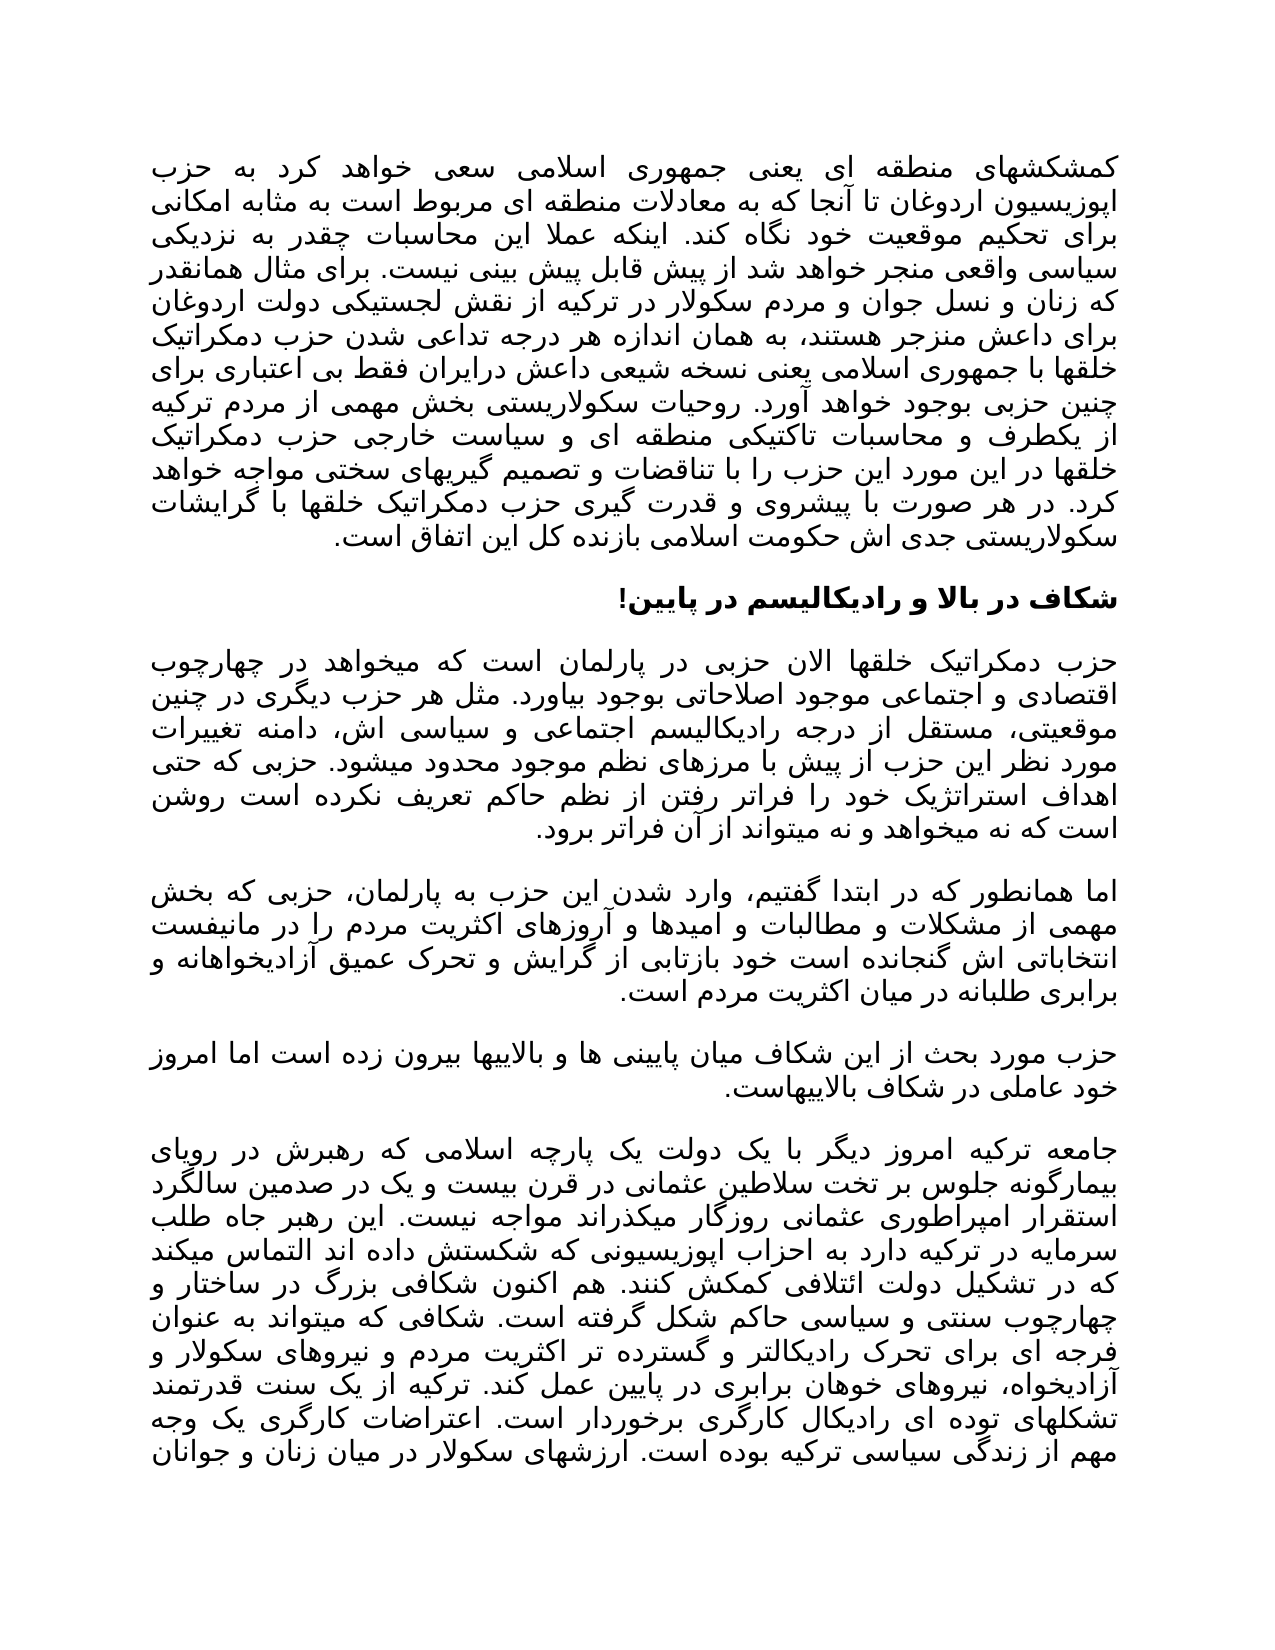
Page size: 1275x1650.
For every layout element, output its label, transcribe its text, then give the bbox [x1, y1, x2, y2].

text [150, 150, 1119, 552]
text شکاف در بالا و رادیکالیسم در پایین! [150, 581, 1119, 615]
text حزب دمکراتیک خلقها الان حزبی در پارلمان است که میخواهد در چهارچوب اقتصادی و اجتماعی موجود اصلاحاتی بوجود بیاورد. مثل هر حزب دیگری در چنین موقعیتی، مستقل از درجه رادیکالیسم اجتماعی و سیاسی اش، دامنه تغییرات مورد نظر این حزب از پیش با مرزهای نظم موجود محدود میشود. حزبی که حتی اهداف استراتژیک خود را فراتر رفتن از نظم حاکم تعریف نکرده است روشن است که نه میخواهد و نه میتواند از آن فراتر برود. [150, 643, 1119, 845]
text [150, 1132, 1119, 1468]
text اما همانطور که در ابتدا گفتیم، وارد شدن این حزب به پارلمان، حزبی که بخش مهمی از مشکلات و مطالبات و امیدها و آروزهای اکثریت مردم را در مانیفست انتخاباتی اش گنجانده است خود بازتابی از گرایش و تحرک عمیق آزادیخواهانه و برابری طلبانه در میان اکثریت مردم است. [150, 873, 1119, 1008]
text حزب مورد بحث از این شکاف میان پایینی ها و بالاییها بیرون زده است اما امروز خود عاملی در شکاف بالاییهاست. [150, 1036, 1119, 1103]
